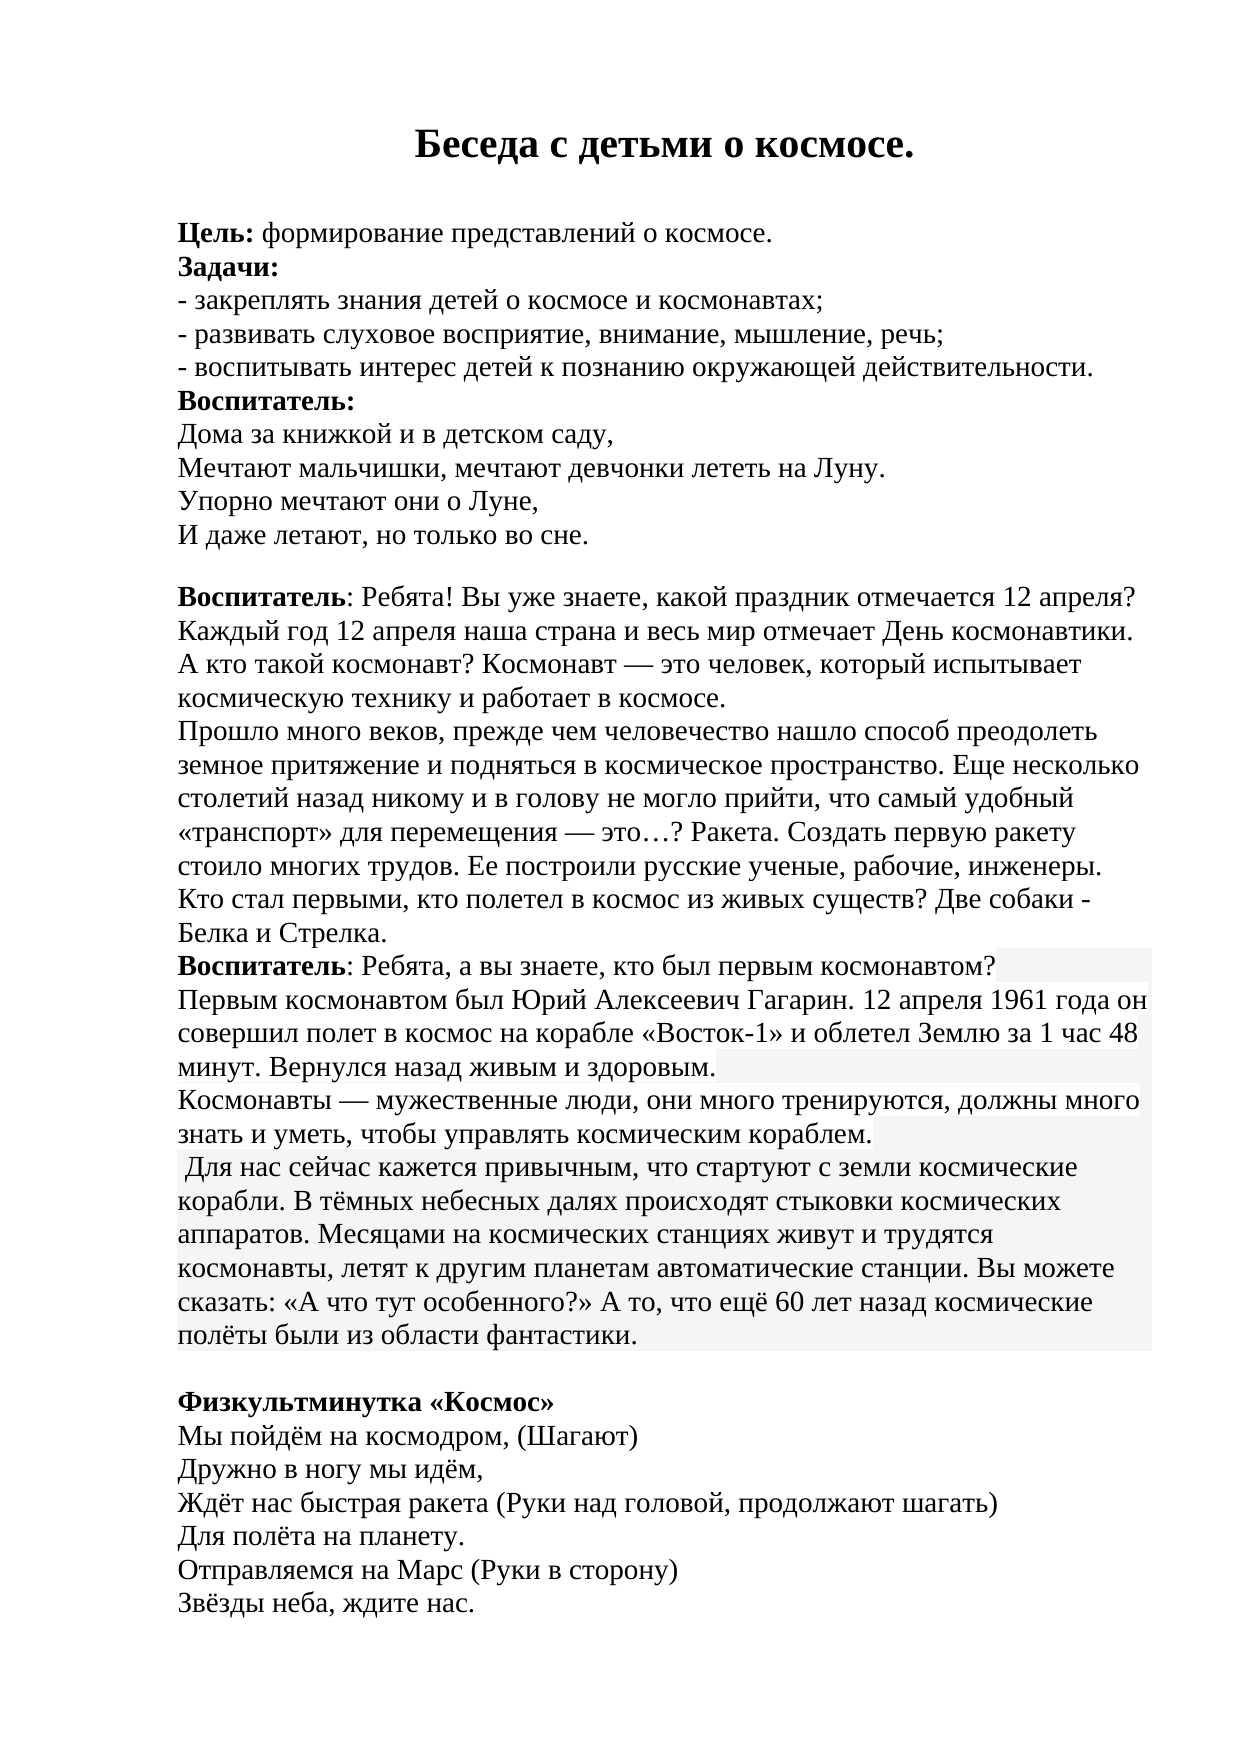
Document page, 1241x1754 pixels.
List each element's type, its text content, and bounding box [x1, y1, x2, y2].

text Беседа с детьми о космосе. [177, 118, 1152, 166]
text Воспитатель: Ребята! Вы уже знаете, какой праздник отмечается 12 апреля? Каждый год 12 апреля наша страна и весь мир отмечает День космонавтики. А кто такой космонавт? Космонавт — это человек, который испытывает космическую технику и работает в космосе. Прошло много веков, прежде чем человечество нашло способ преодолеть земное притяжение и подняться в космическое пространство. Еще несколько столетий назад никому и в голову не могло прийти, что самый удобный «транспорт» для перемещения — это…? Ракета. Создать первую ракету стоило многих трудов. Ее построили русские ученые, рабочие, инженеры. Кто стал первыми, кто полетел в космос из живых существ? Две собаки - Белка и Стрелка. [177, 579, 1152, 948]
text Воспитатель: Дома за книжкой и в детском саду, Мечтают мальчишки, мечтают девчонки лететь на Луну. Упорно мечтают они о Луне, И даже летают, но только во сне. [177, 383, 1152, 551]
text Воспитатель: Ребята, а вы знаете, кто был первым космонавтом? Первым космонавтом был Юрий Алексеевич Гагарин. 12 апреля 1961 года он совершил полет в космос на корабле «Восток-1» и облетел Землю за 1 час 48 минут. Вернулся назад живым и здоровым. Космонавты — мужественные люди, они много тренируются, должны много знать и уметь, чтобы управлять космическим кораблем. [177, 948, 1152, 1149]
text Для нас сейчас кажется привычным, что стартуют с земли космические корабли. В тёмных небесных далях происходят стыковки космических аппаратов. Месяцами на космических станциях живут и трудятся космонавты, летят к другим планетам автоматические станции. Вы можете сказать: «А что тут особенного?» А то, что ещё 60 лет назад космические полёты были из области фантастики. [177, 1149, 1152, 1351]
text Цель: формирование представлений о космосе. Задачи: - закреплять знания детей о космосе и космонавтах; - развивать слуховое восприятие, внимание, мышление, речь; - воспитывать интерес детей к познанию окружающей действительности. [279, 215, 1152, 383]
